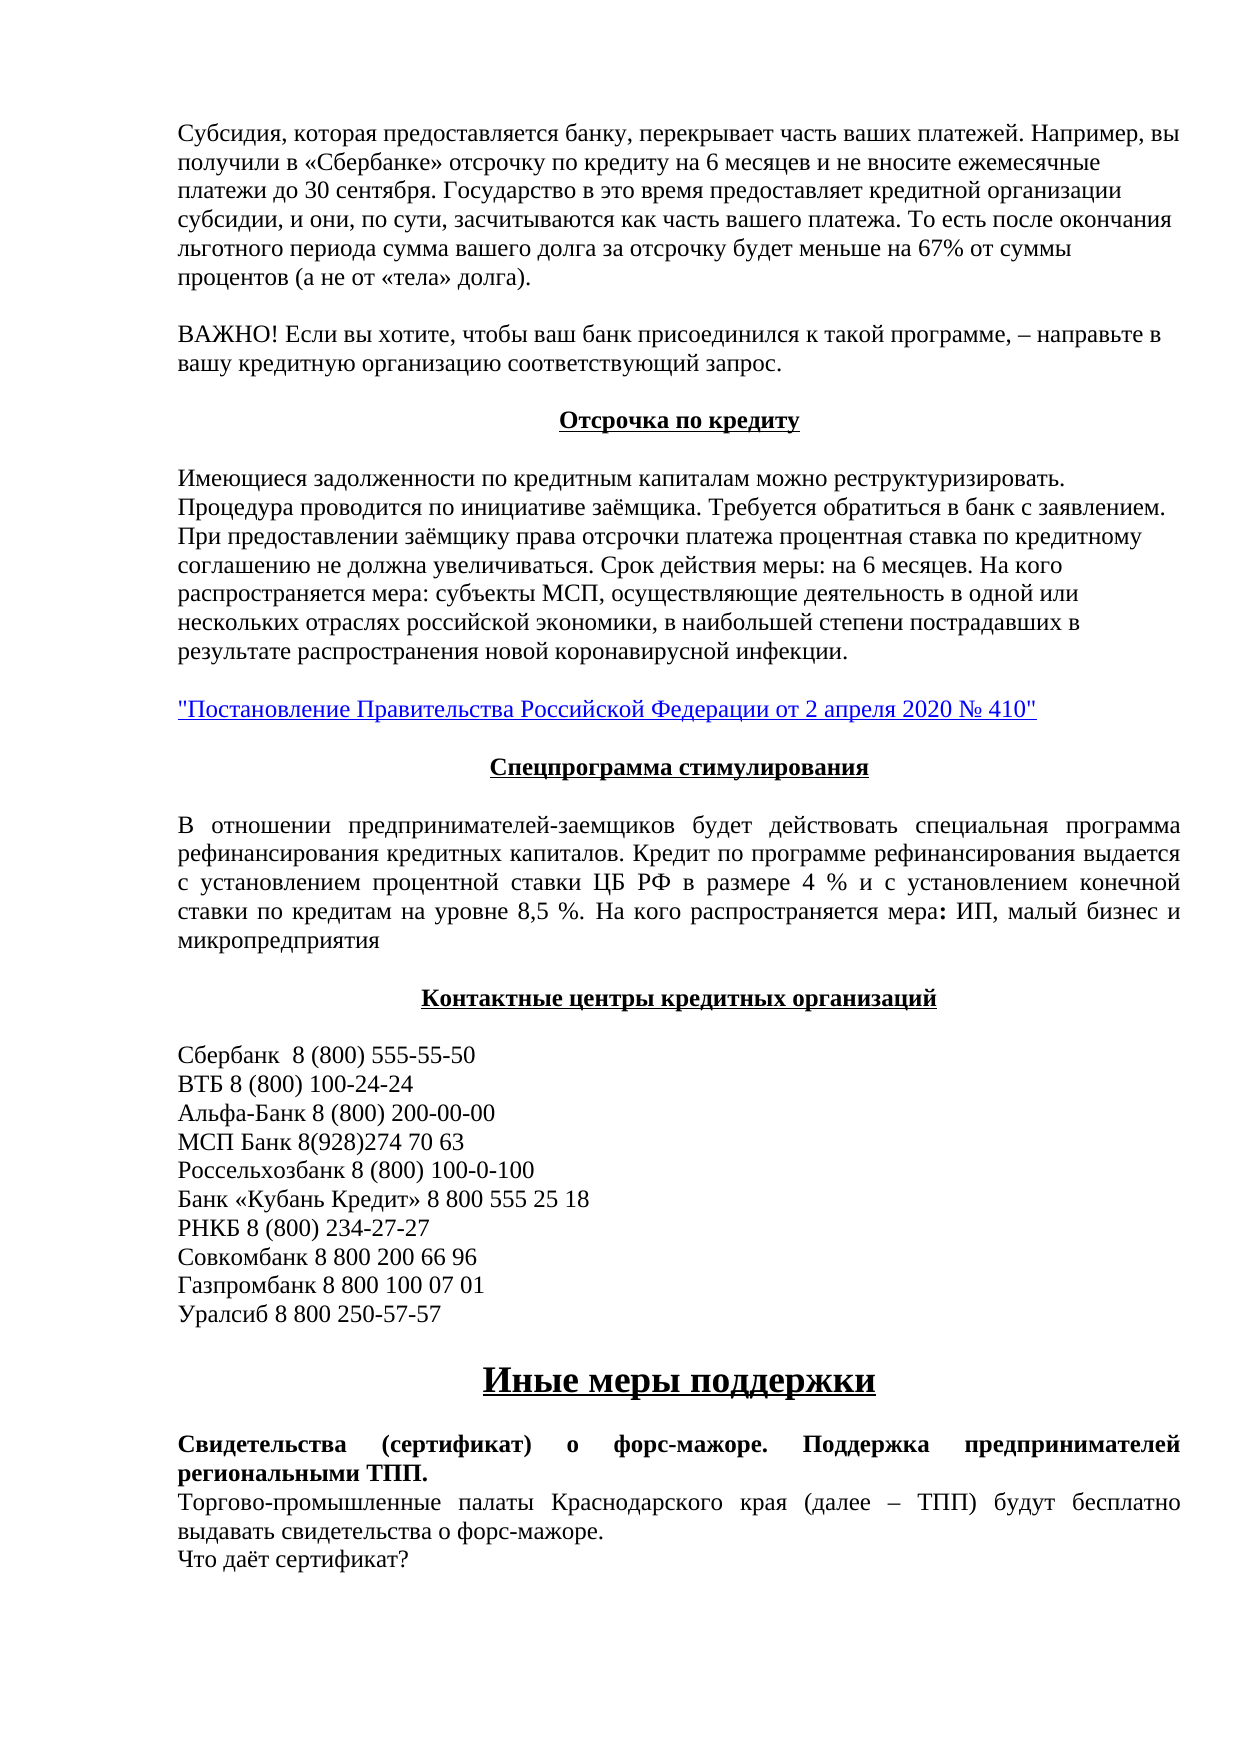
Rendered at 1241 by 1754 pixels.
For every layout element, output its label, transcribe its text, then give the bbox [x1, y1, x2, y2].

text ВАЖНО! Если вы хотите, чтобы ваш банк присоединился к такой программе, – направьте в вашу кредитную организацию соответствующий запрос. [177, 319, 1181, 377]
text Торгово-промышленные палаты Краснодарского края (далее – ТПП) будут бесплатно выдавать свидетельства о форс-мажоре. [177, 1487, 1181, 1544]
text "Постановление Правительства Российской Федерации от 2 апреля 2020 № 410" [177, 694, 1181, 723]
text Контактные центры кредитных организаций [177, 983, 1181, 1011]
text Имеющиеся задолженности по кредитным капиталам можно реструктуризировать. Процедура проводится по инициативе заёмщика. Требуется обратиться в банк с заявлением. При предоставлении заёмщику права отсрочки платежа процентная ставка по кредитному соглашению не должна увеличиваться. Срок действия меры: на 6 месяцев. На кого распространяется мера: субъекты МСП, осуществляющие деятельность в одной или нескольких отраслях российской экономики, в наибольшей степени пострадавших в результате распространения новой коронавирусной инфекции. [177, 463, 1181, 665]
text В отношении предпринимателей-заемщиков будет действовать специальная программа рефинансирования кредитных капиталов. Кредит по программе рефинансирования выдается с установлением процентной ставки ЦБ РФ в размере 4 % и с установлением конечной ставки по кредитам на уровне 8,5 %. На кого распространяется мера: ИП, малый бизнес и микропредприятия [177, 810, 1181, 953]
text Иные меры поддержки [177, 1357, 1181, 1400]
text Сбербанк 8 (800) 555-55-50 ВТБ 8 (800) 100-24-24 Альфа-Банк 8 (800) 200-00-00 МСП Банк 8(928)274 70 63 Россельхозбанк 8 (800) 100-0-100 Банк «Кубань Кредит» 8 800 555 25 18 РНКБ 8 (800) 234-27-27 Совкомбанк 8 800 200 66 96 Газпромбанк 8 800 100 07 01 Уралсиб 8 800 250-57-57 [177, 1041, 1181, 1328]
text Спецпрограмма стимулирования [177, 752, 1181, 781]
text Что даёт сертификат? [177, 1544, 1181, 1573]
text Отсрочка по кредиту [177, 406, 1181, 434]
text Свидетельства (сертификат) о форс-мажоре. Поддержка предпринимателей региональными ТПП. [177, 1429, 1181, 1487]
text Субсидия, которая предоставляется банку, перекрывает часть ваших платежей. Например, вы получили в «Сбербанке» отсрочку по кредиту на 6 месяцев и не вносите ежемесячные платежи до 30 сентября. Государство в это время предоставляет кредитной организации субсидии, и они, по сути, засчитываются как часть вашего платежа. То есть после окончания льготного периода сумма вашего долга за отсрочку будет меньше на 67% от суммы процентов (а не от «тела» долга). [177, 118, 1181, 291]
